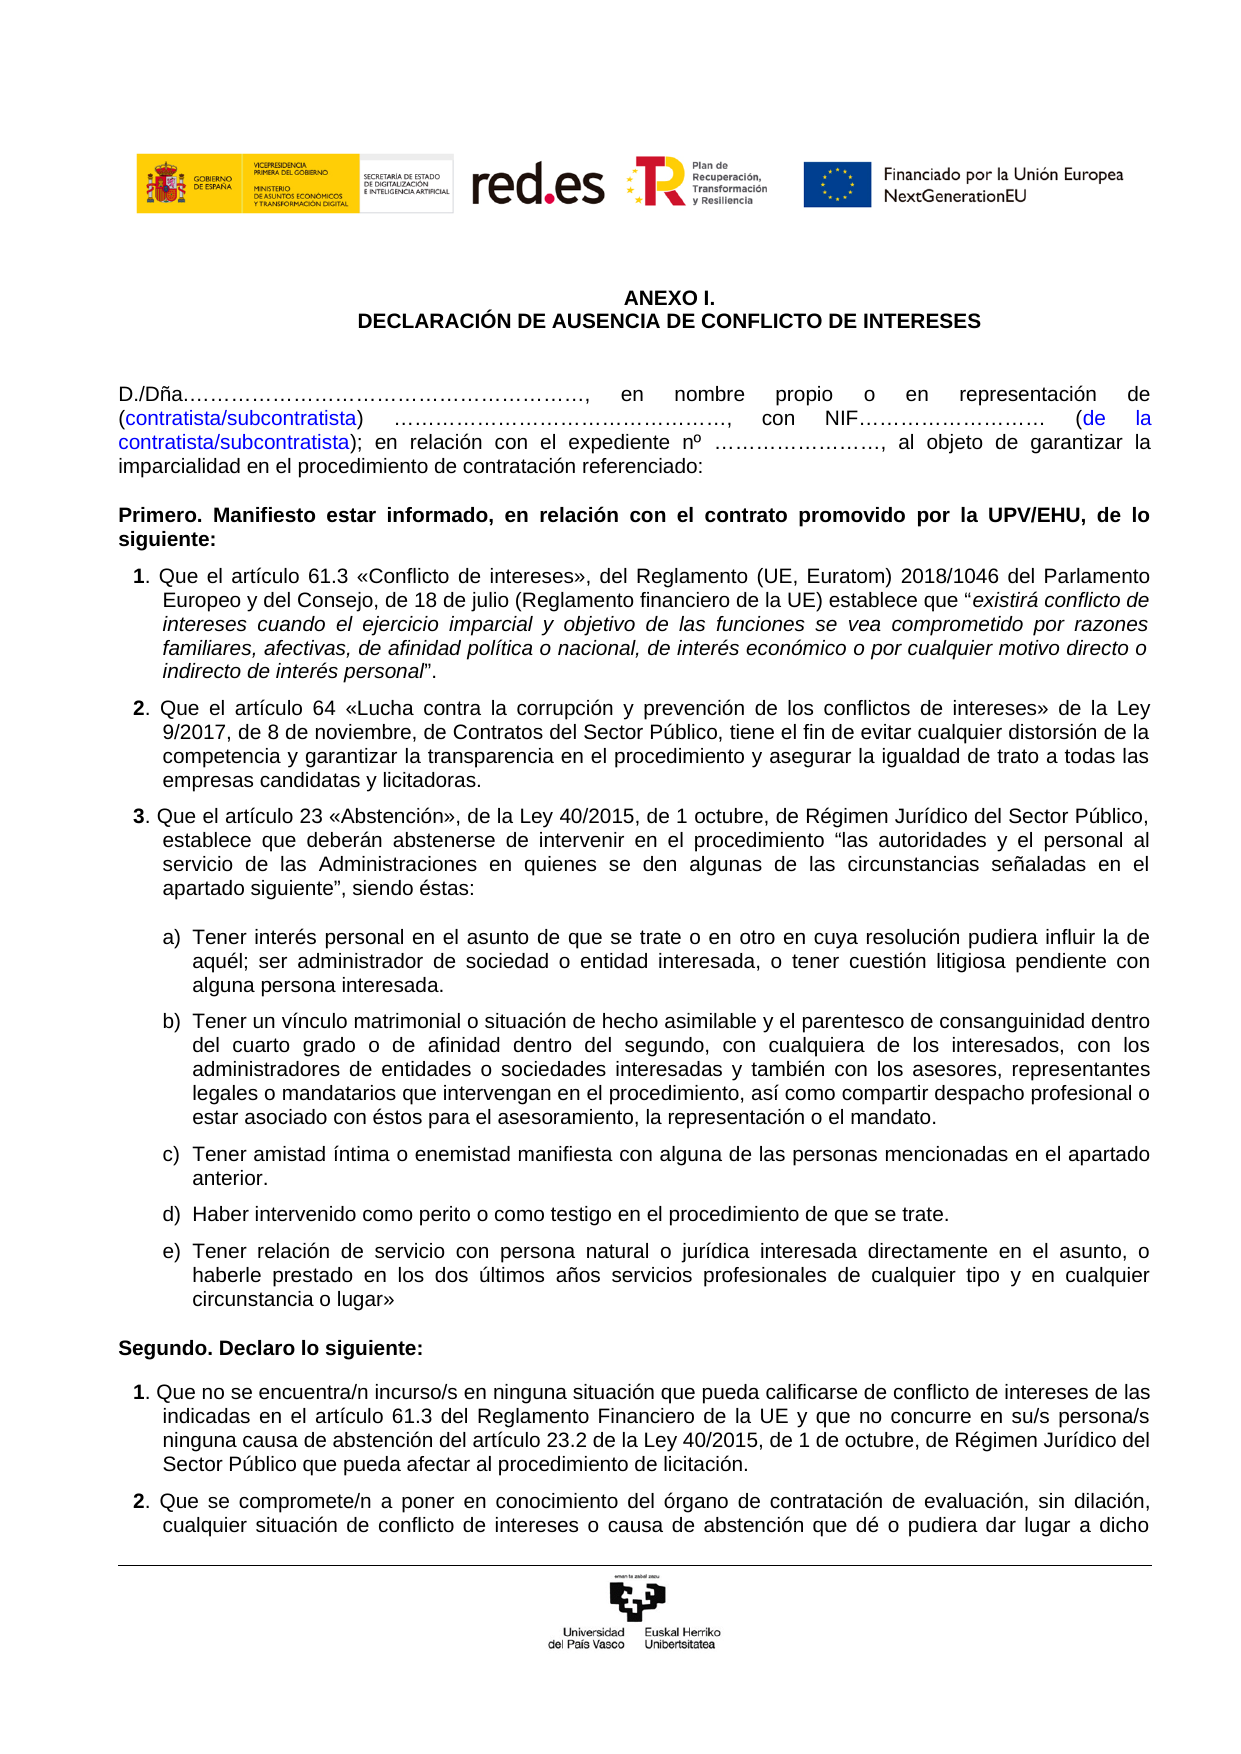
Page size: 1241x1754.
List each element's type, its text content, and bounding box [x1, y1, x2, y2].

text ANEXO I. [181, 285, 1158, 309]
text 3. Que el artículo 23 «Abstención», de la Ley 40/2015, de 1 octubre, de Régimen Jurídico del Sector Público, establece que deberán abstenerse de intervenir en el procedimiento “las autoridades y el personal al servicio de las Administraciones en quienes se den algunas de las circunstancias señaladas en el apartado siguiente”, siendo éstas: [133, 804, 1152, 900]
picture [118, 132, 1152, 235]
text DECLARACIÓN DE AUSENCIA DE CONFLICTO DE INTERESES [181, 309, 1158, 333]
list Haber intervenido como perito o como testigo en el procedimiento de que se trate. [162, 1202, 1152, 1226]
text D./Dña.…………………………………………………, en nombre propio o en representación de (contratista/subcontratista) …………………………………………, con NIF……………………… (de la contratista/subcontratista); en relación con el expediente nº ……………………, al objeto de garantizar la imparcialidad en el procedimiento de contratación referenciado: [118, 382, 1152, 478]
text 1. Que el artículo 61.3 «Conflicto de intereses», del Reglamento (UE, Euratom) 2018/1046 del Parlamento Europeo y del Consejo, de 18 de julio (Reglamento financiero de la UE) establece que “existirá conflicto de intereses cuando el ejercicio imparcial y objetivo de las funciones se vea comprometido por razones familiares, afectivas, de afinidad política o nacional, de interés económico o por cualquier motivo directo o indirecto de interés personal”. [133, 563, 1152, 683]
text Segundo. Declaro lo siguiente: [118, 1335, 1152, 1359]
list Tener interés personal en el asunto de que se trate o en otro en cuya resolución pudiera influir la de aquél; ser administrador de sociedad o entidad interesada, o tener cuestión litigiosa pendiente con alguna persona interesada. [162, 925, 1152, 997]
list Tener relación de servicio con persona natural o jurídica interesada directamente en el asunto, o haberle prestado en los dos últimos años servicios profesionales de cualquier tipo y en cualquier circunstancia o lugar» [162, 1238, 1152, 1310]
text 2. Que el artículo 64 «Lucha contra la corrupción y prevención de los conflictos de intereses» de la Ley 9/2017, de 8 de noviembre, de Contratos del Sector Público, tiene el fin de evitar cualquier distorsión de la competencia y garantizar la transparencia en el procedimiento y asegurar la igualdad de trato a todas las empresas candidatas y licitadoras. [133, 696, 1152, 792]
text Primero. Manifiesto estar informado, en relación con el contrato promovido por la UPV/EHU, de lo siguiente: [118, 503, 1152, 551]
picture [541, 1568, 728, 1654]
text 1. Que no se encuentra/n incurso/s en ninguna situación que pueda calificarse de conflicto de intereses de las indicadas en el artículo 61.3 del Reglamento Financiero de la UE y que no concurre en su/s persona/s ninguna causa de abstención del artículo 23.2 de la Ley 40/2015, de 1 de octubre, de Régimen Jurídico del Sector Público que pueda afectar al procedimiento de licitación. [133, 1380, 1152, 1476]
list Tener amistad íntima o enemistad manifiesta con alguna de las personas mencionadas en el apartado anterior. [162, 1142, 1152, 1189]
list Tener un vínculo matrimonial o situación de hecho asimilable y el parentesco de consanguinidad dentro del cuarto grado o de afinidad dentro del segundo, con cualquiera de los interesados, con los administradores de entidades o sociedades interesadas y también con los asesores, representantes legales o mandatarios que intervengan en el procedimiento, así como compartir despacho profesional o estar asociado con éstos para el asesoramiento, la representación o el mandato. [162, 1009, 1152, 1129]
